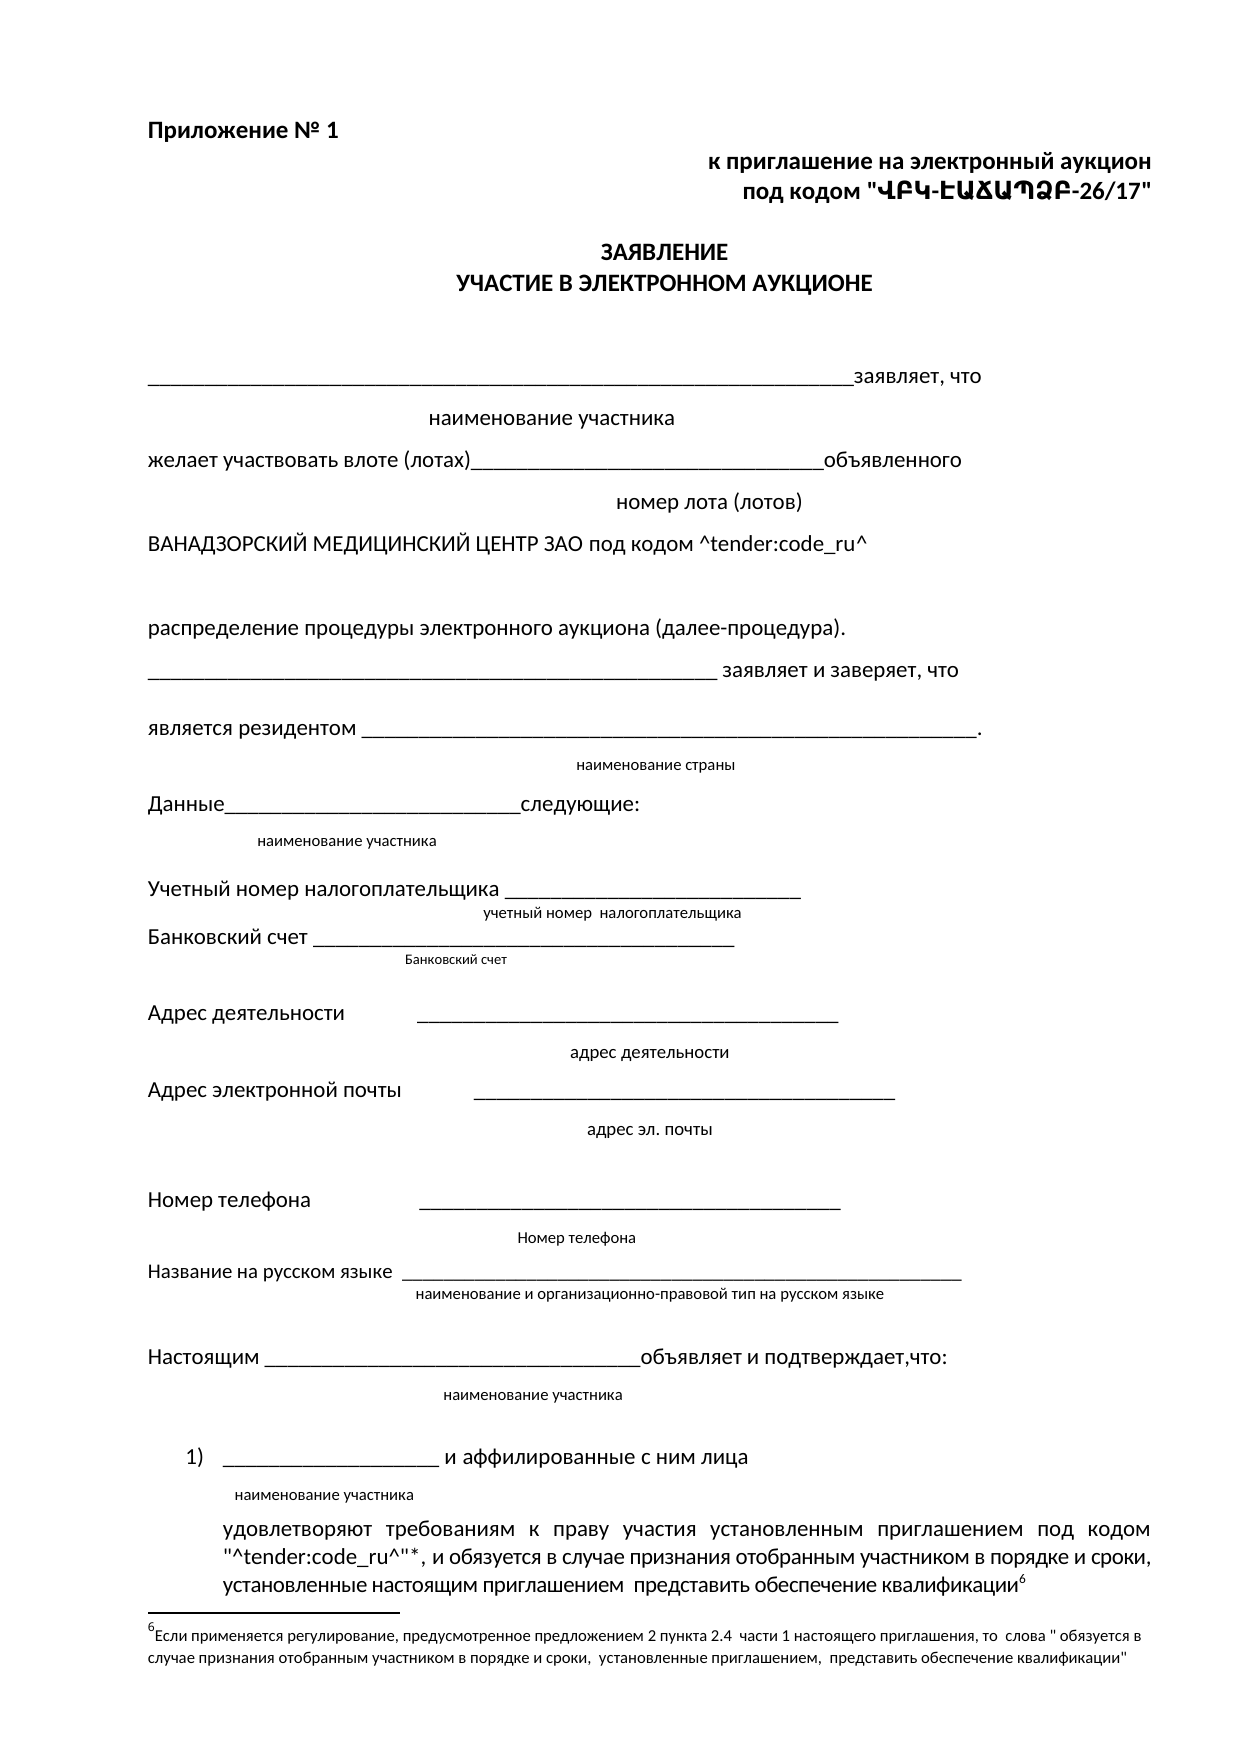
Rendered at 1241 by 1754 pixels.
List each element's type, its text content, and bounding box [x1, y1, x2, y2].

text Номер телефона [517, 1227, 1152, 1248]
text наименование участника [428, 403, 1152, 431]
text Банковский счет _____________________________________ [148, 922, 1152, 950]
text учетный номер налогоплательщика [148, 902, 1152, 922]
text __________________________________________________ заявляет и заверяет, что [148, 655, 1152, 683]
text Настоящим _________________________________объявляет и подтверждает,что: [148, 1342, 1152, 1370]
text ______________________________________________________________заявляет, что [148, 361, 1152, 389]
text распределение процедуры электронного аукциона (далее-процедура). [148, 613, 1152, 641]
list ___________________ и аффилированные с ним лица [185, 1442, 1152, 1470]
text Название на русском языке ______________________________________________________ [148, 1258, 1152, 1283]
text наименование страны [576, 754, 1152, 775]
list удовлетворяют требованиям к праву участия установленным приглашением под кодом "^tender:code_ru^"*, и обязуется в случае признания отобранным участником в порядке и сроки, установленные настоящим приглашением представить обеспечение квалификации [223, 1514, 1152, 1598]
text под кодом "ՎԲԿ-ԷԱՃԱՊՁԲ-26/17" [177, 176, 1152, 206]
text 2.4 На этапе аукциона участник представляет сниженные ценовые предложения в порядке, установленном пунктом 2.2 части 2 настоящего приглашения, без необходимости загрузки новых документов в систему. Приложение № 1 [148, 86, 1152, 145]
text является резидентом ______________________________________________________. [148, 713, 1152, 741]
text наименование участника [148, 831, 1152, 851]
text ЗАЯВЛЕНИЕ [177, 237, 1152, 267]
text Учетный номер налогоплательщика __________________________ [148, 874, 1152, 902]
text ВАНАДЗОРСКИЙ МЕДИЦИНСКИЙ ЦЕНТР ЗАО под кодом ^tender:code_ru^ [148, 529, 1152, 557]
text Банковский счет [148, 950, 1152, 968]
text Данные__________________________следующие: [148, 789, 1152, 817]
text Адрес деятельности _____________________________________ [148, 998, 1152, 1026]
text Адрес электронной почты _____________________________________ [148, 1075, 1152, 1103]
text адрес деятельности [148, 1040, 1152, 1063]
text наименование участника [443, 1384, 1152, 1404]
text адрес эл. почты [148, 1117, 1152, 1140]
text к приглашение на электронный аукцион [177, 145, 1152, 176]
text наименование и организационно-правовой тип на русском языке [148, 1283, 1152, 1304]
text Номер телефона _____________________________________ [148, 1186, 1152, 1213]
text УЧАСТИЕ В ЭЛЕКТРОННОМ АУКЦИОНЕ [177, 267, 1152, 298]
text желает участвовать влоте (лотах)_______________________________объявленного [148, 445, 1152, 473]
text наименование участника [148, 1484, 1152, 1504]
text номер лота (лотов) [606, 487, 1152, 515]
